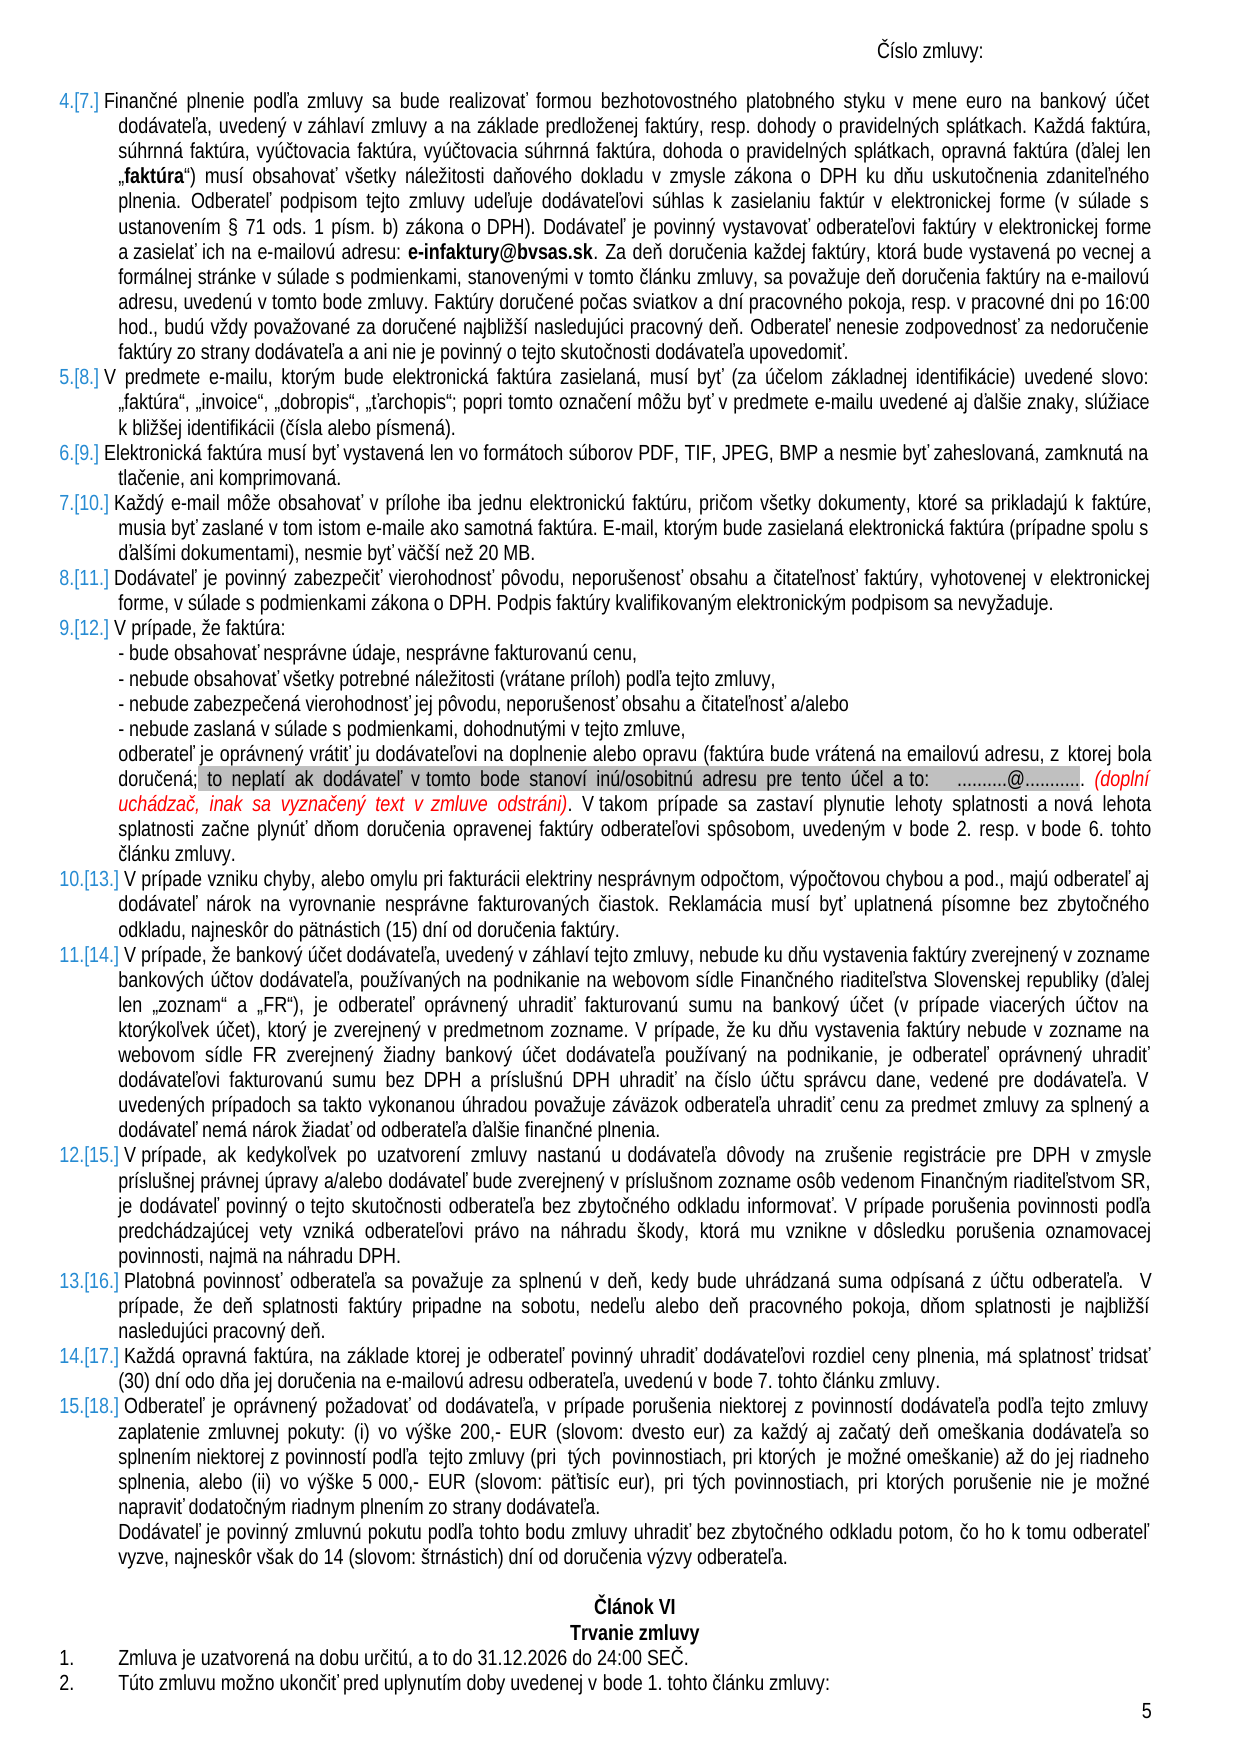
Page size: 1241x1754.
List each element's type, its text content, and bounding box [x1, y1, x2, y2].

list Každá opravná faktúra, na základe ktorej je odberateľ povinný uhradiť dodávateľovi rozdiel ceny plnenia, má splatnosť tridsať (30) dní odo dňa jej doručenia na e-mailovú adresu odberateľa, uvedenú v bode 7. tohto článku zmluvy. [59, 1343, 1151, 1393]
list Táto Zmluva je uzatvorená na dobu určitú, a to do 31.12.2026 do 24:00 SEČ. [59, 1644, 1151, 1669]
list Túto zmluvu možno ukončiť pred uplynutím doby uvedenej v bode 1. tohto článku zmluvy: [59, 1669, 1151, 1695]
list odberateľ je oprávnený vrátiť ju dodávateľovi na doplnenie alebo opravu (faktúra bude vrátená na emailovú adresu, z ktorej bola doručená; to neplatí ak dodávateľ v tomto bode stanoví inú/osobitnú adresu pre tento účel a to: ..........@............ (doplní uchádzač, inak sa vyznačený text v zmluve odstráni). V takom prípade sa zastaví plynutie lehoty splatnosti a nová lehota splatnosti začne plynúť dňom doručenia opravenej faktúry odberateľovi spôsobom, uvedeným v bode 2. resp. v bode 6. tohto článku zmluvy. [118, 741, 1151, 866]
text Dodávateľ je povinný zmluvnú pokutu podľa tohto bodu zmluvy uhradiť bez zbytočného odkladu potom, čo ho k tomu odberateľ vyzve, najneskôr však do 14 (slovom: štrnástich) dní od doručenia výzvy odberateľa. [118, 1519, 1151, 1569]
text Článok VI [118, 1594, 1151, 1619]
list - bude obsahovať nesprávne údaje, nesprávne fakturovanú cenu, [118, 640, 1151, 665]
list - nebude zabezpečená vierohodnosť jej pôvodu, neporušenosť obsahu a čitateľnosť a/alebo [118, 691, 1151, 716]
list Elektronická faktúra musí byť vystavená len vo formátoch súborov PDF, TIF, JPEG, BMP a nesmie byť zaheslovaná, zamknutá na tlačenie, ani komprimovaná. [59, 439, 1151, 490]
list Odberateľ je oprávnený požadovať od dodávateľa, v prípade porušenia niektorej z povinností dodávateľa podľa tejto zmluvy zaplatenie zmluvnej pokuty: (i) vo výške 200,- EUR (slovom: dvesto eur) za každý aj začatý deň omeškania dodávateľa so splnením niektorej z povinností podľa tejto zmluvy (pri tých povinnostiach, pri ktorých je možné omeškanie) až do jej riadneho splnenia, alebo (ii) vo výške 5 000,- EUR (slovom: päťtisíc eur), pri tých povinnostiach, pri ktorých porušenie nie je možné napraviť dodatočným riadnym plnením zo strany dodávateľa. [59, 1393, 1151, 1519]
text Trvanie zmluvy [118, 1619, 1151, 1644]
list - nebude zaslaná v súlade s podmienkami, dohodnutými v tejto zmluve, [118, 716, 1151, 741]
list V prípade vzniku chyby, alebo omylu pri fakturácii elektriny nesprávnym odpočtom, výpočtovou chybou a pod., majú odberateľ aj dodávateľ nárok na vyrovnanie nesprávne fakturovaných čiastok. Reklamácia musí byť uplatnená písomne bez zbytočného odkladu, najneskôr do pätnástich (15) dní od doručenia faktúry. [59, 866, 1151, 942]
list V prípade, že faktúra: [59, 615, 1151, 640]
list V predmete e-mailu, ktorým bude elektronická faktúra zasielaná, musí byť (za účelom základnej identifikácie) uvedené slovo: „faktúra“, „invoice“, „dobropis“, „ťarchopis“; popri tomto označení môžu byť v predmete e-mailu uvedené aj ďalšie znaky, slúžiace k bližšej identifikácii (čísla alebo písmená). [59, 364, 1151, 439]
list V prípade, ak kedykoľvek po uzatvorení zmluvy nastanú u dodávateľa dôvody na zrušenie registrácie pre DPH v zmysle príslušnej právnej úpravy a/alebo dodávateľ bude zverejnený v príslušnom zozname osôb vedenom Finančným riaditeľstvom SR, je dodávateľ povinný o tejto skutočnosti odberateľa bez zbytočného odkladu informovať. V prípade porušenia povinnosti podľa predchádzajúcej vety vzniká odberateľovi právo na náhradu škody, ktorá mu vznikne v dôsledku porušenia oznamovacej povinnosti, najmä na náhradu DPH. [59, 1142, 1151, 1268]
list Každý e-mail môže obsahovať v prílohe iba jednu elektronickú faktúru, pričom všetky dokumenty, ktoré sa prikladajú k faktúre, musia byť zaslané v tom istom e-maile ako samotná faktúra. E-mail, ktorým bude zasielaná elektronická faktúra (prípadne spolu s ďalšími dokumentami), nesmie byť väčší než 20 MB. [59, 490, 1151, 565]
list Dodávateľ je povinný zabezpečiť vierohodnosť pôvodu, neporušenosť obsahu a čitateľnosť faktúry, vyhotovenej v elektronickej forme, v súlade s podmienkami zákona o DPH. Podpis faktúry kvalifikovaným elektronickým podpisom sa nevyžaduje. [59, 565, 1151, 615]
list V prípade, že bankový účet dodávateľa, uvedený v záhlaví tejto zmluvy, nebude ku dňu vystavenia faktúry zverejnený v zozname bankových účtov dodávateľa, používaných na podnikanie na webovom sídle Finančného riaditeľstva Slovenskej republiky (ďalej len „zoznam“ a „FR“), je odberateľ oprávnený uhradiť fakturovanú sumu na bankový účet (v prípade viacerých účtov na ktorýkoľvek účet), ktorý je zverejnený v predmetnom zozname. V prípade, že ku dňu vystavenia faktúry nebude v zozname na webovom sídle FR zverejnený žiadny bankový účet dodávateľa používaný na podnikanie, je odberateľ oprávnený uhradiť dodávateľovi fakturovanú sumu bez DPH a príslušnú DPH uhradiť na číslo účtu správcu dane, vedené pre dodávateľa. V uvedených prípadoch sa takto vykonanou úhradou považuje záväzok odberateľa uhradiť cenu za predmet zmluvy za splnený a dodávateľ nemá nárok žiadať od odberateľa ďalšie finančné plnenia. [59, 942, 1151, 1142]
list Finančné plnenie podľa zmluvy sa bude realizovať formou bezhotovostného platobného styku v mene euro na bankový účet dodávateľa, uvedený v záhlaví zmluvy a na základe predloženej faktúry, resp. dohody o pravidelných splátkach. Každá faktúra, súhrnná faktúra, vyúčtovacia faktúra, vyúčtovacia súhrnná faktúra, dohoda o pravidelných splátkach, opravná faktúra (ďalej len „faktúra“) musí obsahovať všetky náležitosti daňového dokladu v zmysle zákona o DPH ku dňu uskutočnenia zdaniteľného plnenia. Odberateľ podpisom tejto zmluvy udeľuje dodávateľovi súhlas k zasielaniu faktúr v elektronickej forme (v súlade s ustanovením § 71 ods. 1 písm. b) zákona o DPH). Dodávateľ je povinný vystavovať odberateľovi faktúry v elektronickej forme a zasielať ich na e-mailovú adresu: e-infaktury@bvsas.sk. Za deň doručenia každej faktúry, ktorá bude vystavená po vecnej a formálnej stránke v súlade s podmienkami, stanovenými v tomto článku zmluvy, sa považuje deň doručenia faktúry na e-mailovú adresu, uvedenú v tomto bode zmluvy. Faktúry doručené počas sviatkov a dní pracovného pokoja, resp. v pracovné dni po 16:00 hod., budú vždy považované za doručené najbližší nasledujúci pracovný deň. Odberateľ nenesie zodpovednosť za nedoručenie faktúry zo strany dodávateľa a ani nie je povinný o tejto skutočnosti dodávateľa upovedomiť. [59, 88, 1151, 364]
list - nebude obsahovať všetky potrebné náležitosti (vrátane príloh) podľa tejto zmluvy, [118, 665, 1151, 691]
list Platobná povinnosť odberateľa sa považuje za splnenú v deň, kedy bude uhrádzaná suma odpísaná z účtu odberateľa. V prípade, že deň splatnosti faktúry pripadne na sobotu, nedeľu alebo deň pracovného pokoja, dňom splatnosti je najbližší nasledujúci pracovný deň. [59, 1268, 1151, 1343]
